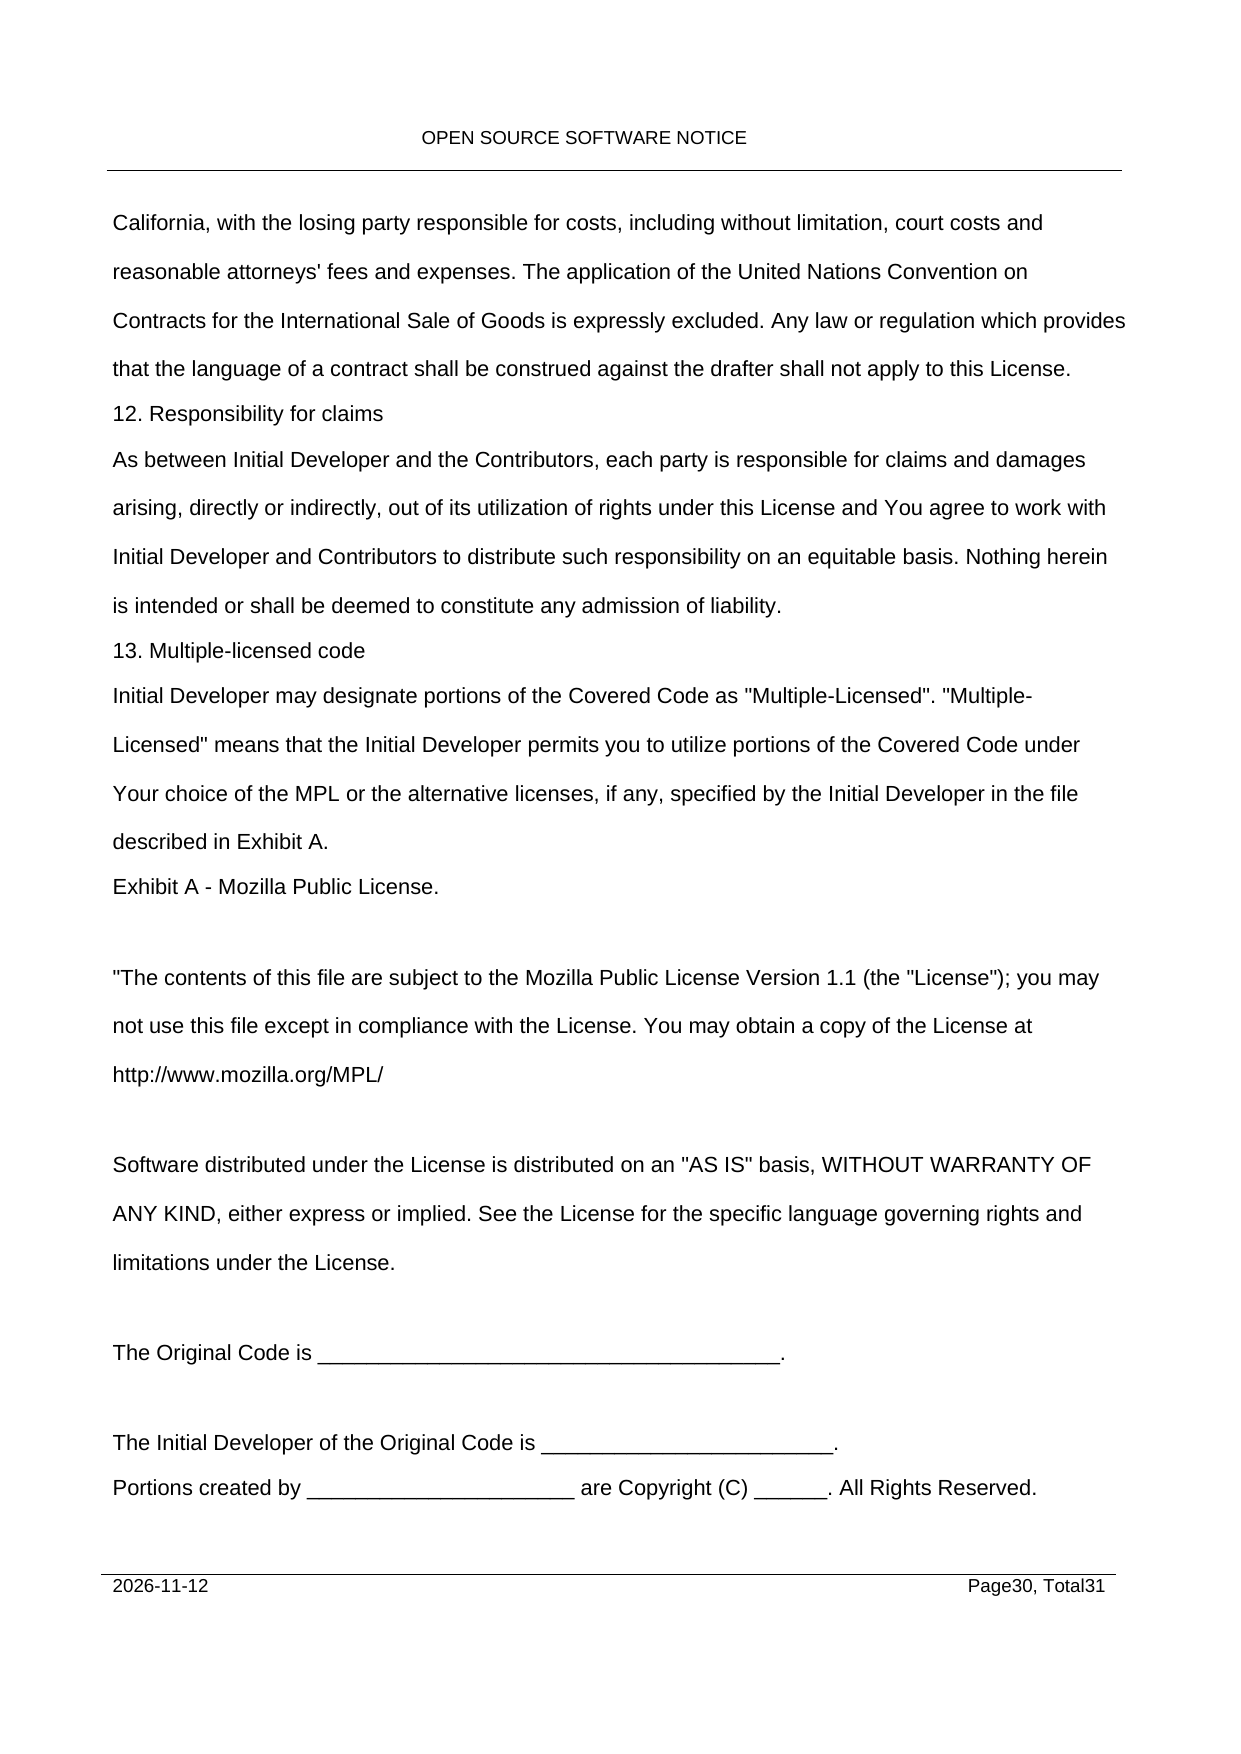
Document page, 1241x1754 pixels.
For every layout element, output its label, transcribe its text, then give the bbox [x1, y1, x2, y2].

text Software distributed under the License is distributed on an "AS IS" basis, WITHOUT WARRANTY OF ANY KIND, either express or implied. See the License for the specific language governing rights and limitations under the License. [112, 1148, 1128, 1278]
text The Initial Developer of the Original Code is ________________________. [112, 1426, 1128, 1459]
text As between Initial Developer and the Contributors, each party is responsible for claims and damages arising, directly or indirectly, out of its utilization of rights under this License and You agree to work with Initial Developer and Contributors to distribute such responsibility on an equitable basis. Nothing herein is intended or shall be deemed to constitute any admission of liability. [112, 443, 1128, 622]
text "The contents of this file are subject to the Mozilla Public License Version 1.1 (the "License"); you may not use this file except in compliance with the License. You may obtain a copy of the License at http://www.mozilla.org/MPL/ [112, 961, 1128, 1091]
text Initial Developer may designate portions of the Covered Code as "Multiple-Licensed". "Multiple-Licensed" means that the Initial Developer permits you to utilize portions of the Covered Code under Your choice of the MPL or the alternative licenses, if any, specified by the Initial Developer in the file described in Exhibit A. [112, 679, 1128, 858]
text 12. Responsibility for claims [112, 398, 1128, 430]
text Exhibit A - Mozilla Public License. [112, 871, 1128, 903]
text 13. Multiple-licensed code [112, 634, 1128, 667]
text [112, 206, 1128, 385]
text Portions created by ______________________ are Copyright (C) ______. All Rights Reserved. [112, 1472, 1128, 1504]
text The Original Code is ______________________________________. [112, 1336, 1128, 1369]
